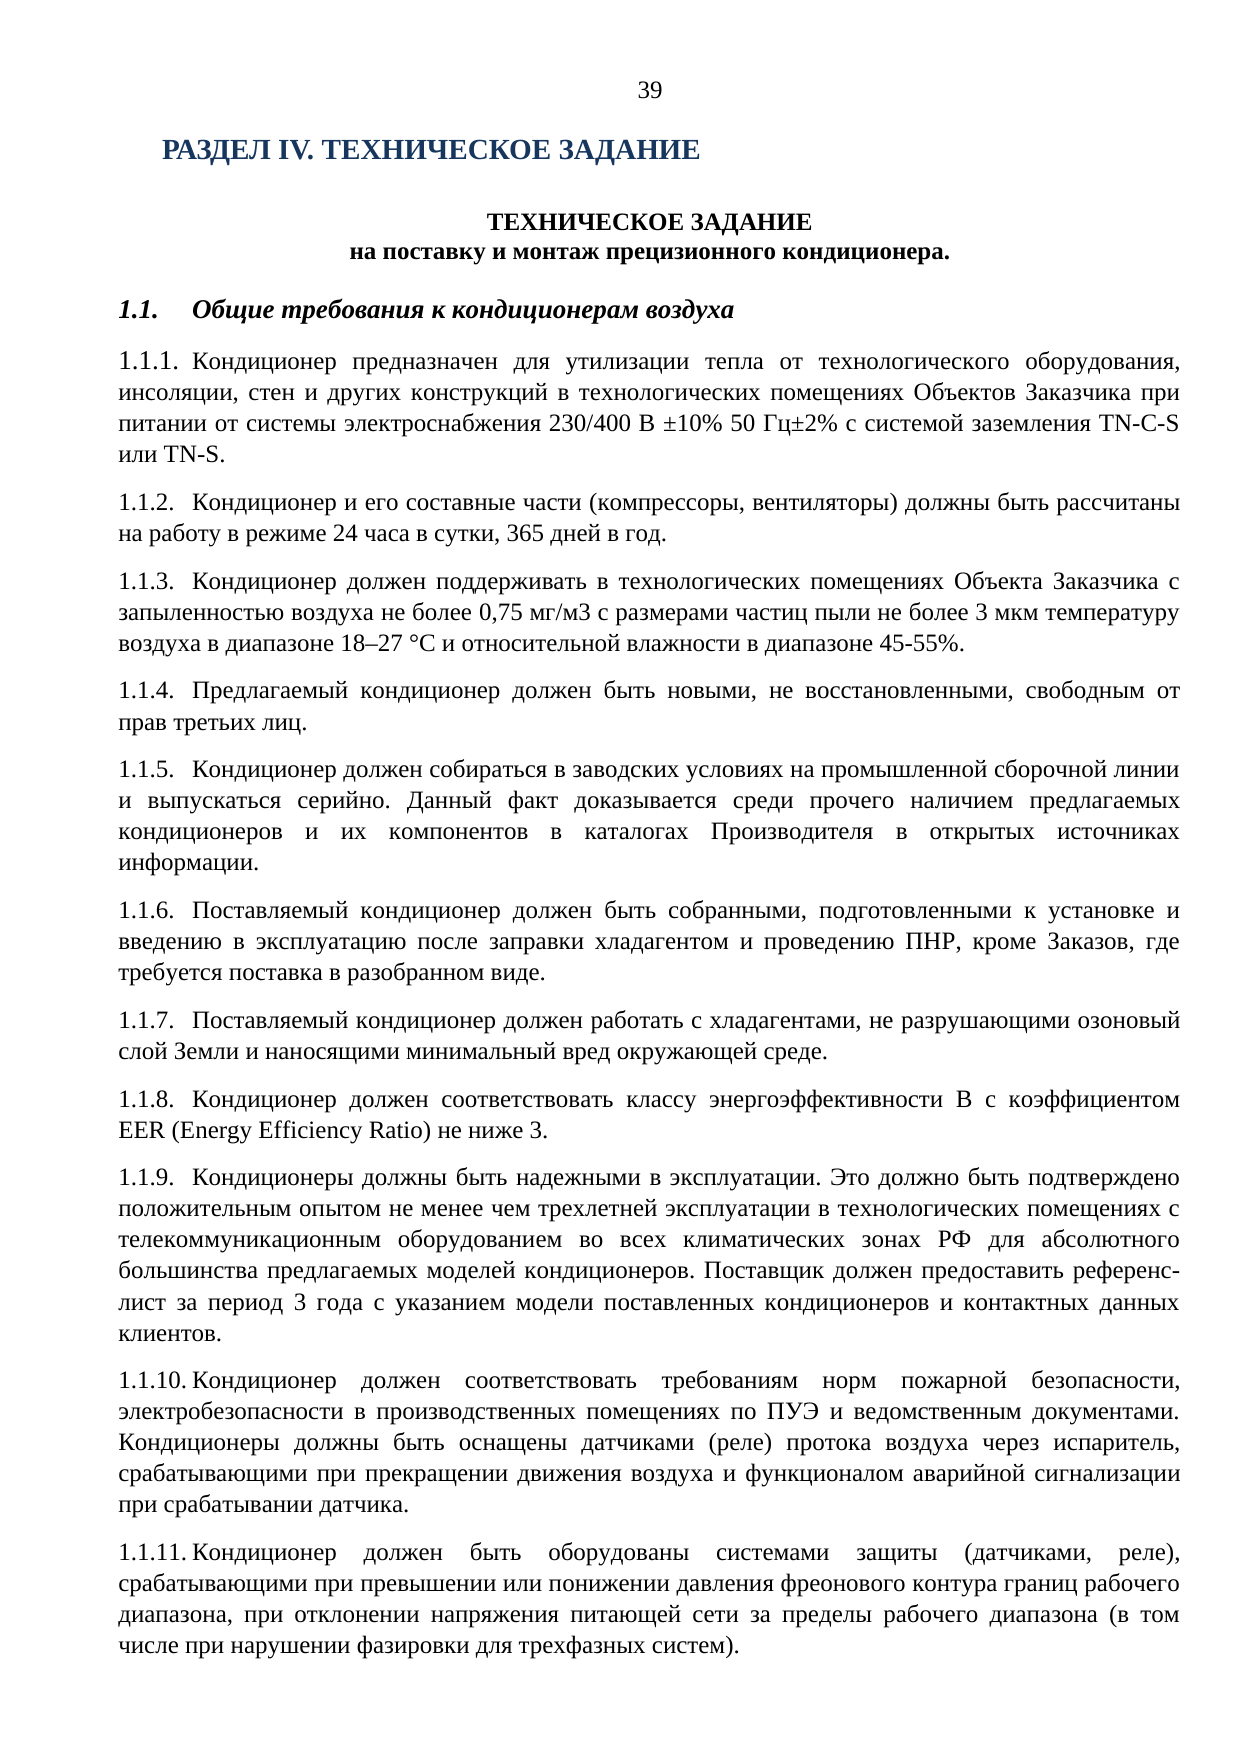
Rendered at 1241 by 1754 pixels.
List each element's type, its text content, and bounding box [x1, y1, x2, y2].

text 1.1.10. Кондиционер должен соответствовать требованиям норм пожарной безопасности, электробезопасности в производственных помещениях по ПУЭ и ведомственным документами. Кондиционеры должны быть оснащены датчиками (реле) протока воздуха через испаритель, срабатывающими при прекращении движения воздуха и функционалом аварийной сигнализации при срабатывании датчика. [118, 1365, 1181, 1518]
text на поставку и монтаж прецизионного кондиционера. [118, 236, 1181, 265]
text 1.1.5. Кондиционер должен собираться в заводских условиях на промышленной сборочной линии и выпускаться серийно. Данный факт доказывается среди прочего наличием предлагаемых кондиционеров и их компонентов в каталогах Производителя в открытых источниках информации. [118, 754, 1181, 876]
text 1.1.7. Поставляемый кондиционер должен работать с хладагентами, не разрушающими озоновый слой Земли и наносящими минимальный вред окружающей среде. [118, 1005, 1181, 1065]
text ТЕХНИЧЕСКОЕ ЗАДАНИЕ [118, 207, 1181, 236]
text 1.1.6. Поставляемый кондиционер должен быть собранными, подготовленными к установке и введению в эксплуатацию после заправки хладагентом и проведению ПНР, кроме Заказов, где требуется поставка в разобранном виде. [118, 895, 1181, 986]
text 1.1. Общие требования к кондиционерам воздуха [118, 293, 1181, 325]
text 1.1.1. Кондиционер предназначен для утилизации тепла от технологического оборудования, инсоляции, стен и других конструкций в технологических помещениях Объектов Заказчика при питании от системы электроснабжения 230/400 В ±10% 50 Гц±2% с системой заземления TN-C-S или TN-S. [118, 344, 1181, 468]
text 1.1.2. Кондиционер и его составные части (компрессоры, вентиляторы) должны быть рассчитаны на работу в режиме 24 часа в сутки, 365 дней в год. [118, 487, 1181, 547]
text 1.1.9. Кондиционеры должны быть надежными в эксплуатации. Это должно быть подтверждено положительным опытом не менее чем трехлетней эксплуатации в технологических помещениях с телекоммуникационным оборудованием во всех климатических зонах РФ для абсолютного большинства предлагаемых моделей кондиционеров. Поставщик должен предоставить референс-лист за период 3 года с указанием модели поставленных кондиционеров и контактных данных клиентов. [118, 1162, 1181, 1346]
text 1.1.4. Предлагаемый кондиционер должен быть новыми, не восстановленными, свободным от прав третьих лиц. [118, 676, 1181, 735]
text 1.1.11. Кондиционер должен быть оборудованы системами защиты (датчиками, реле), срабатывающими при превышении или понижении давления фреонового контура границ рабочего диапазона, при отклонении напряжения питающей сети за пределы рабочего диапазона (в том числе при нарушении фазировки для трехфазных систем). [118, 1537, 1181, 1659]
text 1.1.3. Кондиционер должен поддерживать в технологических помещениях Объекта Заказчика с запыленностью воздуха не более 0,75 мг/м3 с размерами частиц пыли не более 3 мкм температуру воздуха в диапазоне 18–27 °C и относительной влажности в диапазоне 45-55%. [118, 566, 1181, 657]
text 1.1.8. Кондиционер должен соответствовать классу энергоэффективности B с коэффициентом EER (Energy Efficiency Ratio) не ниже 3. [118, 1084, 1181, 1143]
subtitle РАЗДЕЛ IV. ТЕХНИЧЕСКОЕ ЗАДАНИЕ [118, 132, 1181, 166]
